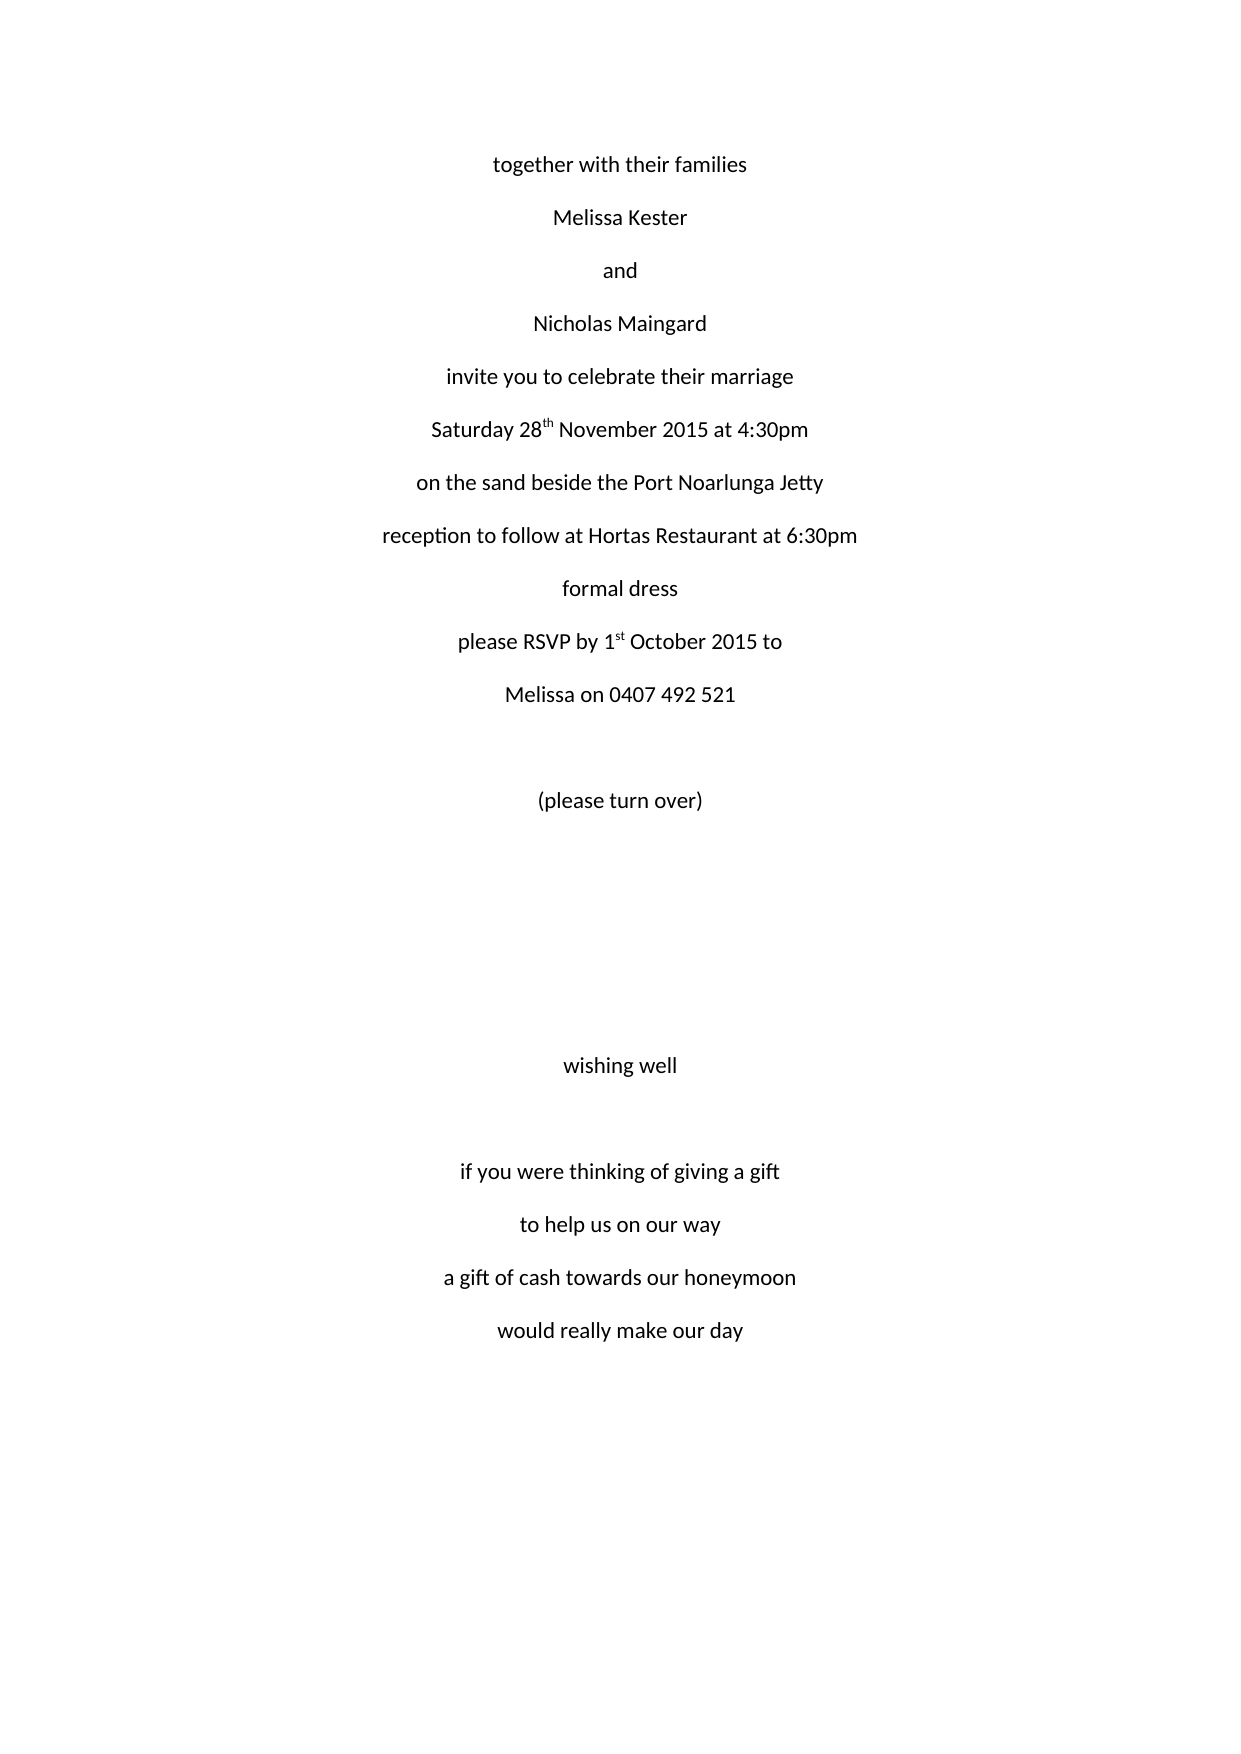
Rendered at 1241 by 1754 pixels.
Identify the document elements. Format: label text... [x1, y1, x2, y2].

text invite you to celebrate their marriage [150, 362, 1090, 390]
text to help us on our way [150, 1210, 1090, 1238]
text Saturday 28th November 2015 at 4:30pm [150, 415, 1090, 443]
text if you were thinking of giving a gift [150, 1157, 1090, 1185]
text and [150, 256, 1090, 284]
text together with their families [150, 150, 1090, 178]
text Nicholas Maingard [150, 309, 1090, 337]
text a gift of cash towards our honeymoon [150, 1263, 1090, 1291]
text Melissa on 0407 492 521 [150, 680, 1090, 708]
text wishing well [150, 1051, 1090, 1079]
text please RSVP by 1st October 2015 to [150, 627, 1090, 655]
text reception to follow at Hortas Restaurant at 6:30pm [150, 521, 1090, 549]
text (please turn over) [150, 786, 1090, 814]
text on the sand beside the Port Noarlunga Jetty [150, 468, 1090, 496]
text would really make our day [150, 1316, 1090, 1344]
text formal dress [150, 574, 1090, 602]
text Melissa Kester [150, 203, 1090, 231]
